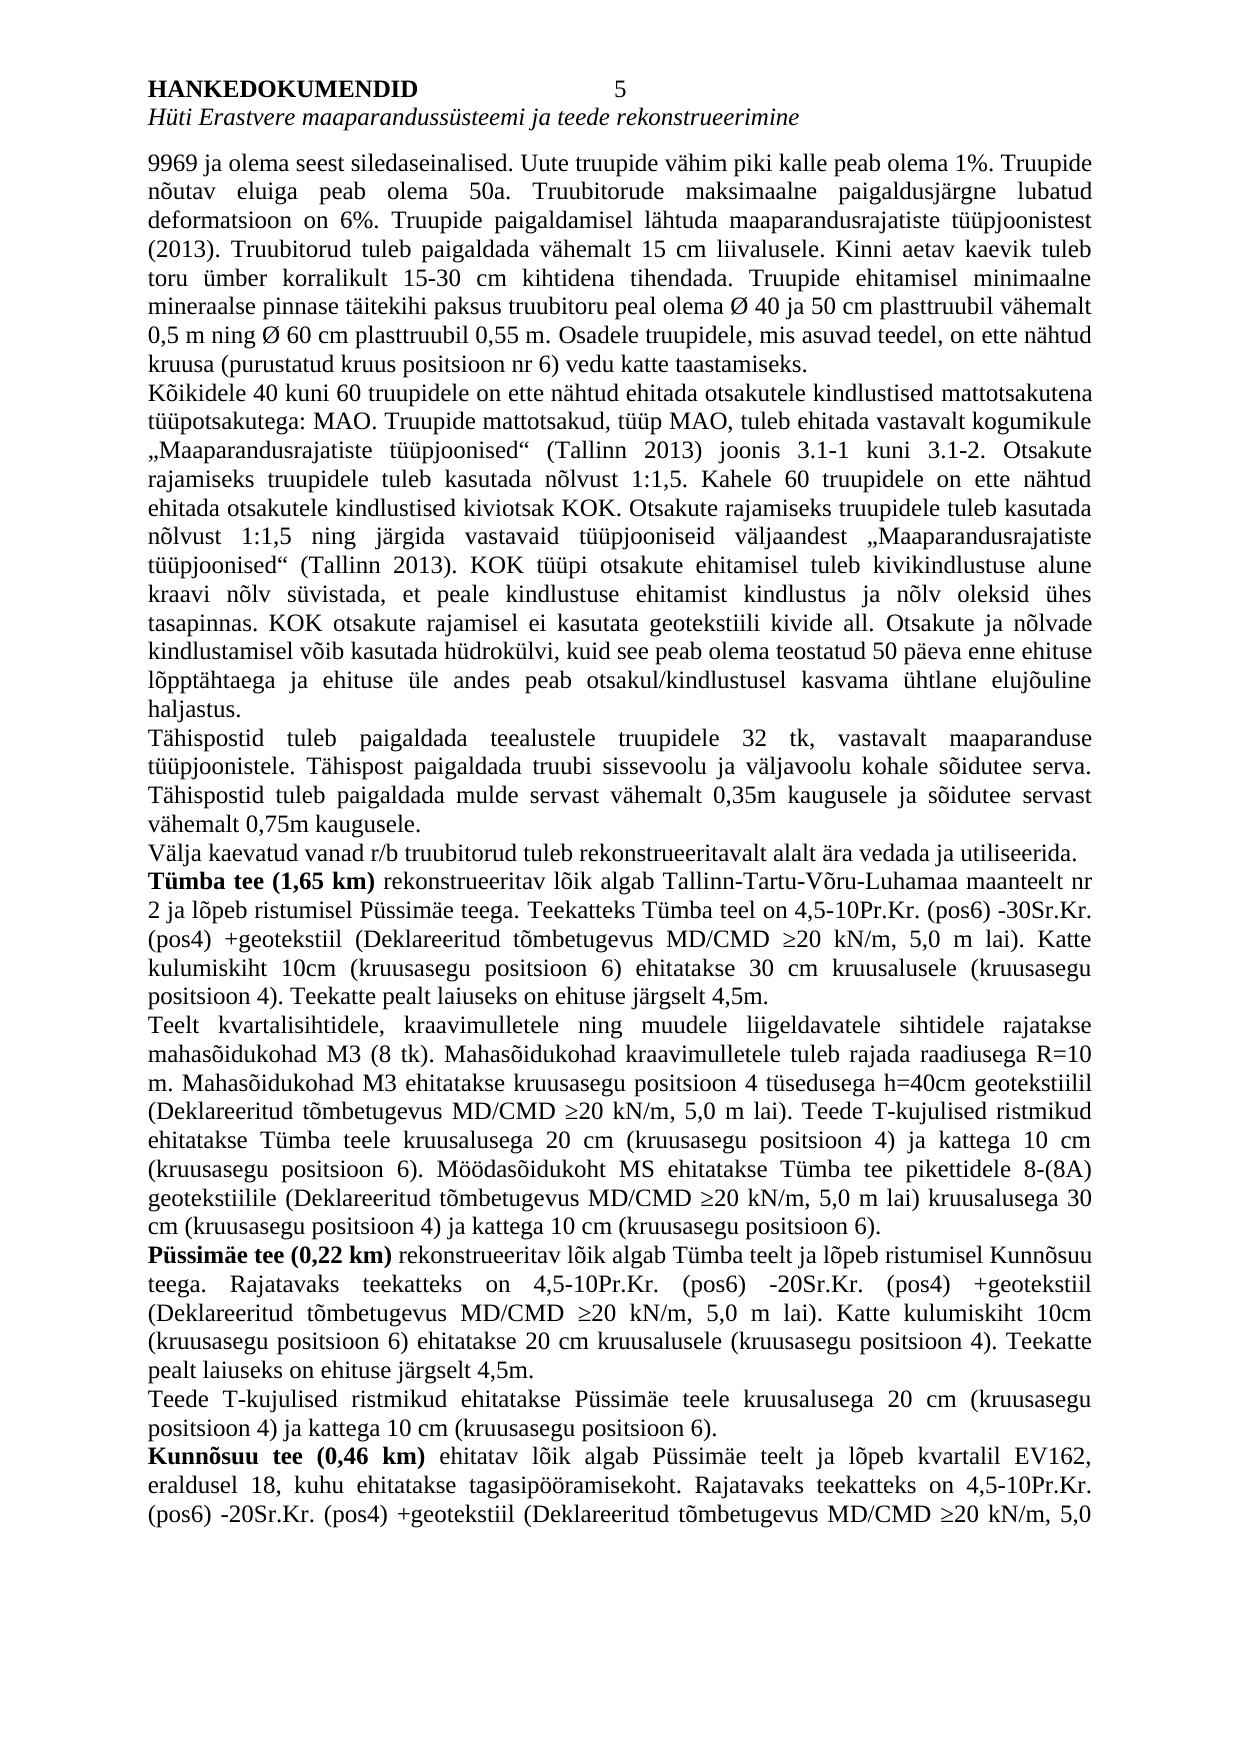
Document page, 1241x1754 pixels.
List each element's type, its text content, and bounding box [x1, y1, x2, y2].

text Teelt kvartalisihtidele, kraavimulletele ning muudele liigeldavatele sihtidele rajatakse mahasõidukohad M3 (8 tk). Mahasõidukohad kraavimulletele tuleb rajada raadiusega R=10 m. Mahasõidukohad M3 ehitatakse kruusasegu positsioon 4 tüsedusega h=40cm geotekstiilil (Deklareeritud tõmbetugevus MD/CMD ≥20 kN/m, 5,0 m lai). Teede T-kujulised ristmikud ehitatakse Tümba teele kruusalusega 20 cm (kruusasegu positsioon 4) ja kattega 10 cm (kruusasegu positsioon 6). Möödasõidukoht MS ehitatakse Tümba tee pikettidele 8-(8A) geotekstiilile (Deklareeritud tõmbetugevus MD/CMD ≥20 kN/m, 5,0 m lai) kruusalusega 30 cm (kruusasegu positsioon 4) ja kattega 10 cm (kruusasegu positsioon 6). [148, 1010, 1093, 1240]
text Tähispostid tuleb paigaldada teealustele truupidele 32 tk, vastavalt maaparanduse tüüpjoonistele. Tähispost paigaldada truubi sissevoolu ja väljavoolu kohale sõidutee serva. Tähispostid tuleb paigaldada mulde servast vähemalt 0,35m kaugusele ja sõidutee servast vähemalt 0,75m kaugusele. [148, 723, 1093, 838]
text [148, 148, 1093, 378]
text Välja kaevatud vanad r/b truubitorud tuleb rekonstrueeritavalt alalt ära vedada ja utiliseerida. [148, 838, 1093, 866]
text Teede T-kujulised ristmikud ehitatakse Püssimäe teele kruusalusega 20 cm (kruusasegu positsioon 4) ja kattega 10 cm (kruusasegu positsioon 6). [148, 1384, 1093, 1441]
text Kõikidele 40 kuni 60 truupidele on ette nähtud ehitada otsakutele kindlustised mattotsakutena tüüpotsakutega: MAO. Truupide mattotsakud, tüüp MAO, tuleb ehitada vastavalt kogumikule „Maaparandusrajatiste tüüpjoonised“ (Tallinn 2013) joonis 3.1-1 kuni 3.1-2. Otsakute rajamiseks truupidele tuleb kasutada nõlvust 1:1,5. Kahele 60 truupidele on ette nähtud ehitada otsakutele kindlustised kiviotsak KOK. Otsakute rajamiseks truupidele tuleb kasutada nõlvust 1:1,5 ning järgida vastavaid tüüpjooniseid väljaandest „Maaparandusrajatiste tüüpjoonised“ (Tallinn 2013). KOK tüüpi otsakute ehitamisel tuleb kivikindlustuse alune kraavi nõlv süvistada, et peale kindlustuse ehitamist kindlustus ja nõlv oleksid ühes tasapinnas. KOK otsakute rajamisel ei kasutata geotekstiili kivide all. Otsakute ja nõlvade kindlustamisel võib kasutada hüdrokülvi, kuid see peab olema teostatud 50 päeva enne ehituse lõpptähtaega ja ehituse üle andes peab otsakul/kindlustusel kasvama ühtlane elujõuline haljastus. [148, 378, 1093, 723]
text Tümba tee (1,65 km) rekonstrueeritav lõik algab Tallinn-Tartu-Võru-Luhamaa maanteelt nr 2 ja lõpeb ristumisel Püssimäe teega. Teekatteks Tümba teel on 4,5-10Pr.Kr. (pos6) -30Sr.Kr. (pos4) +geotekstiil (Deklareeritud tõmbetugevus MD/CMD ≥20 kN/m, 5,0 m lai). Katte kulumiskiht 10cm (kruusasegu positsioon 6) ehitatakse 30 cm kruusalusele (kruusasegu positsioon 4). Teekatte pealt laiuseks on ehituse järgselt 4,5m. [148, 866, 1093, 1010]
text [148, 1441, 1093, 1528]
text Püssimäe tee (0,22 km) rekonstrueeritav lõik algab Tümba teelt ja lõpeb ristumisel Kunnõsuu teega. Rajatavaks teekatteks on 4,5-10Pr.Kr. (pos6) -20Sr.Kr. (pos4) +geotekstiil (Deklareeritud tõmbetugevus MD/CMD ≥20 kN/m, 5,0 m lai). Katte kulumiskiht 10cm (kruusasegu positsioon 6) ehitatakse 20 cm kruusalusele (kruusasegu positsioon 4). Teekatte pealt laiuseks on ehituse järgselt 4,5m. [148, 1240, 1093, 1384]
